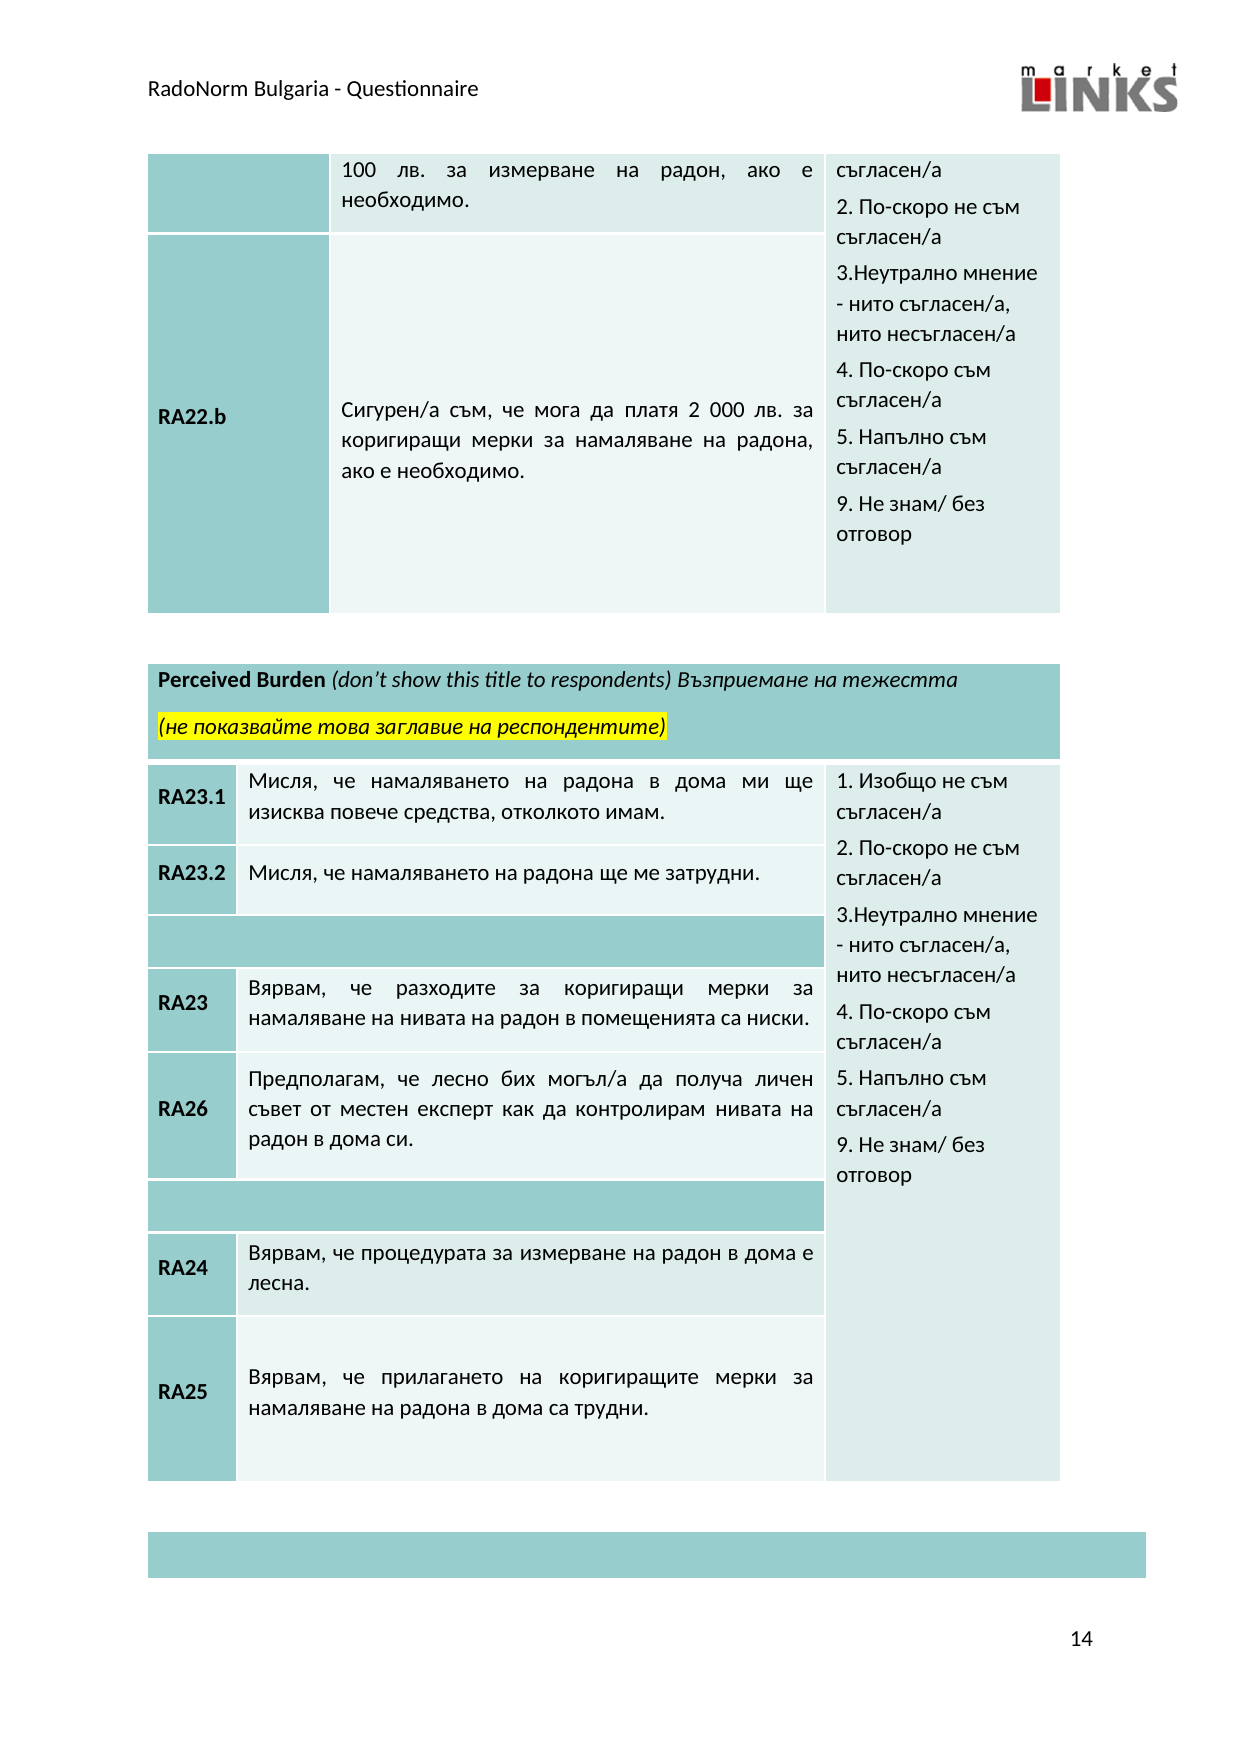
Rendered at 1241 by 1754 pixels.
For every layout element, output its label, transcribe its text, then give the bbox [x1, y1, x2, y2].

table_cell RA23.2 [148, 846, 236, 914]
table_cell RA26 [148, 1053, 236, 1178]
table_cell Мисля, че намаляването на радона в дома ми ще изисква повече средства, отколкото имам. [238, 765, 824, 844]
table_cell RA23 [148, 969, 236, 1051]
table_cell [826, 154, 1060, 613]
table_cell Предполагам, че лесно бих могъл/а да получа личен съвет от местен експерт как да контролирам нивата на радон в дома си. [238, 1053, 824, 1178]
table_cell RA25 [148, 1317, 236, 1481]
table_cell Вярвам, че процедурата за измерване на радон в дома е лесна. [238, 1234, 824, 1315]
table_cell Вярвам, че разходите за коригиращи мерки за намаляване на нивата на радон в помещенията са ниски. [238, 969, 824, 1051]
table_cell RA22.a [148, 154, 329, 232]
table_cell Вярвам, че прилагането на коригиращите мерки за намаляване на радона в дома са трудни. [238, 1317, 824, 1481]
table_cell RA24 [148, 1234, 236, 1315]
table_cell Мисля, че намаляването на радона ще ме затрудни. [238, 846, 824, 914]
table_header [148, 1532, 1146, 1578]
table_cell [331, 154, 824, 232]
table_cell Сигурен/а съм, че мога да платя 2 000 лв. за коригиращи мерки за намаляване на радона, ако е необходимо. [331, 235, 824, 613]
picture [1020, 63, 1178, 112]
table_header Perceived Burden (don’t show this title to respondents) Възприемане на тежестта (не показвайте това заглавие на респондентите) [148, 664, 1060, 759]
table_cell [148, 916, 824, 967]
table_cell [148, 1181, 824, 1231]
table_cell RA22.b [148, 235, 329, 613]
table_cell RA23.1 [148, 765, 236, 844]
